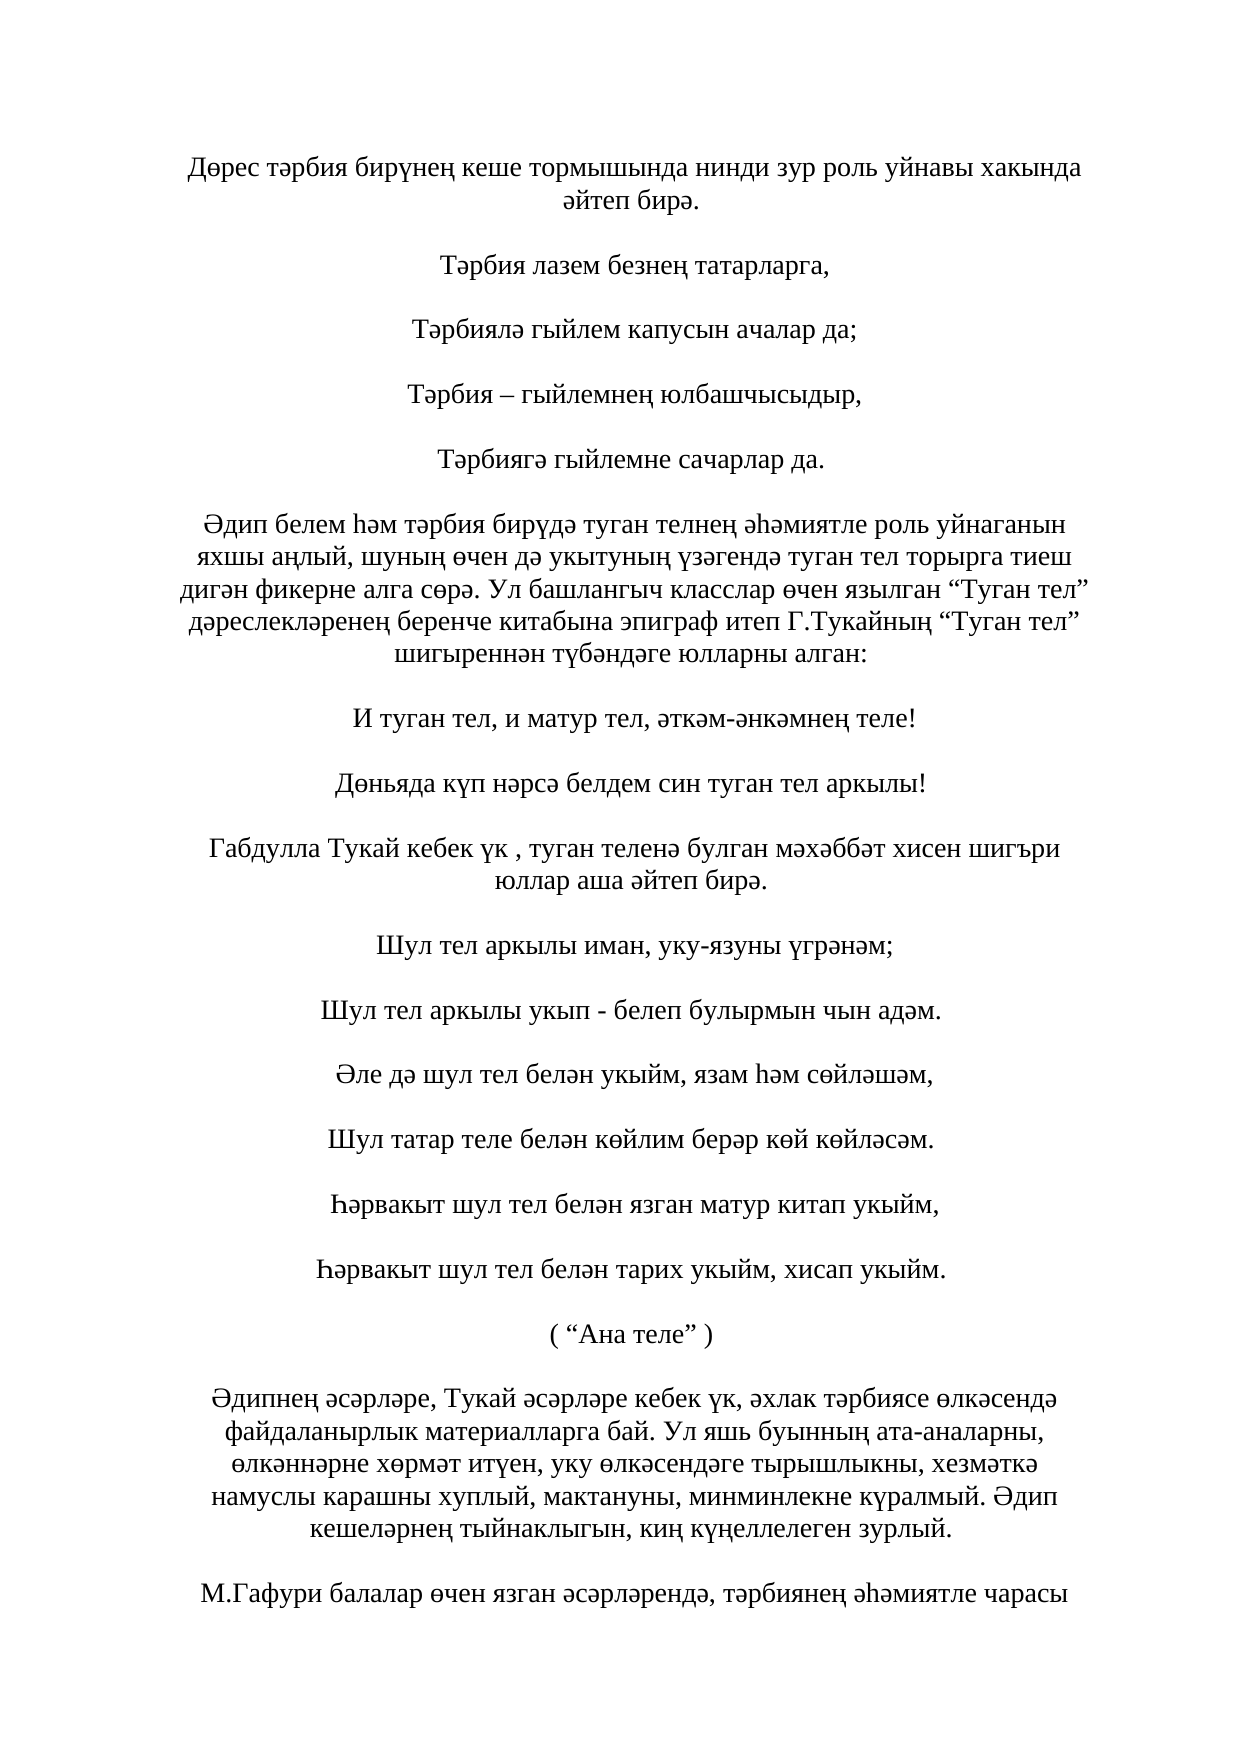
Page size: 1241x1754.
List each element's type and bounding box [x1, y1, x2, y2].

text [177, 118, 1093, 1608]
